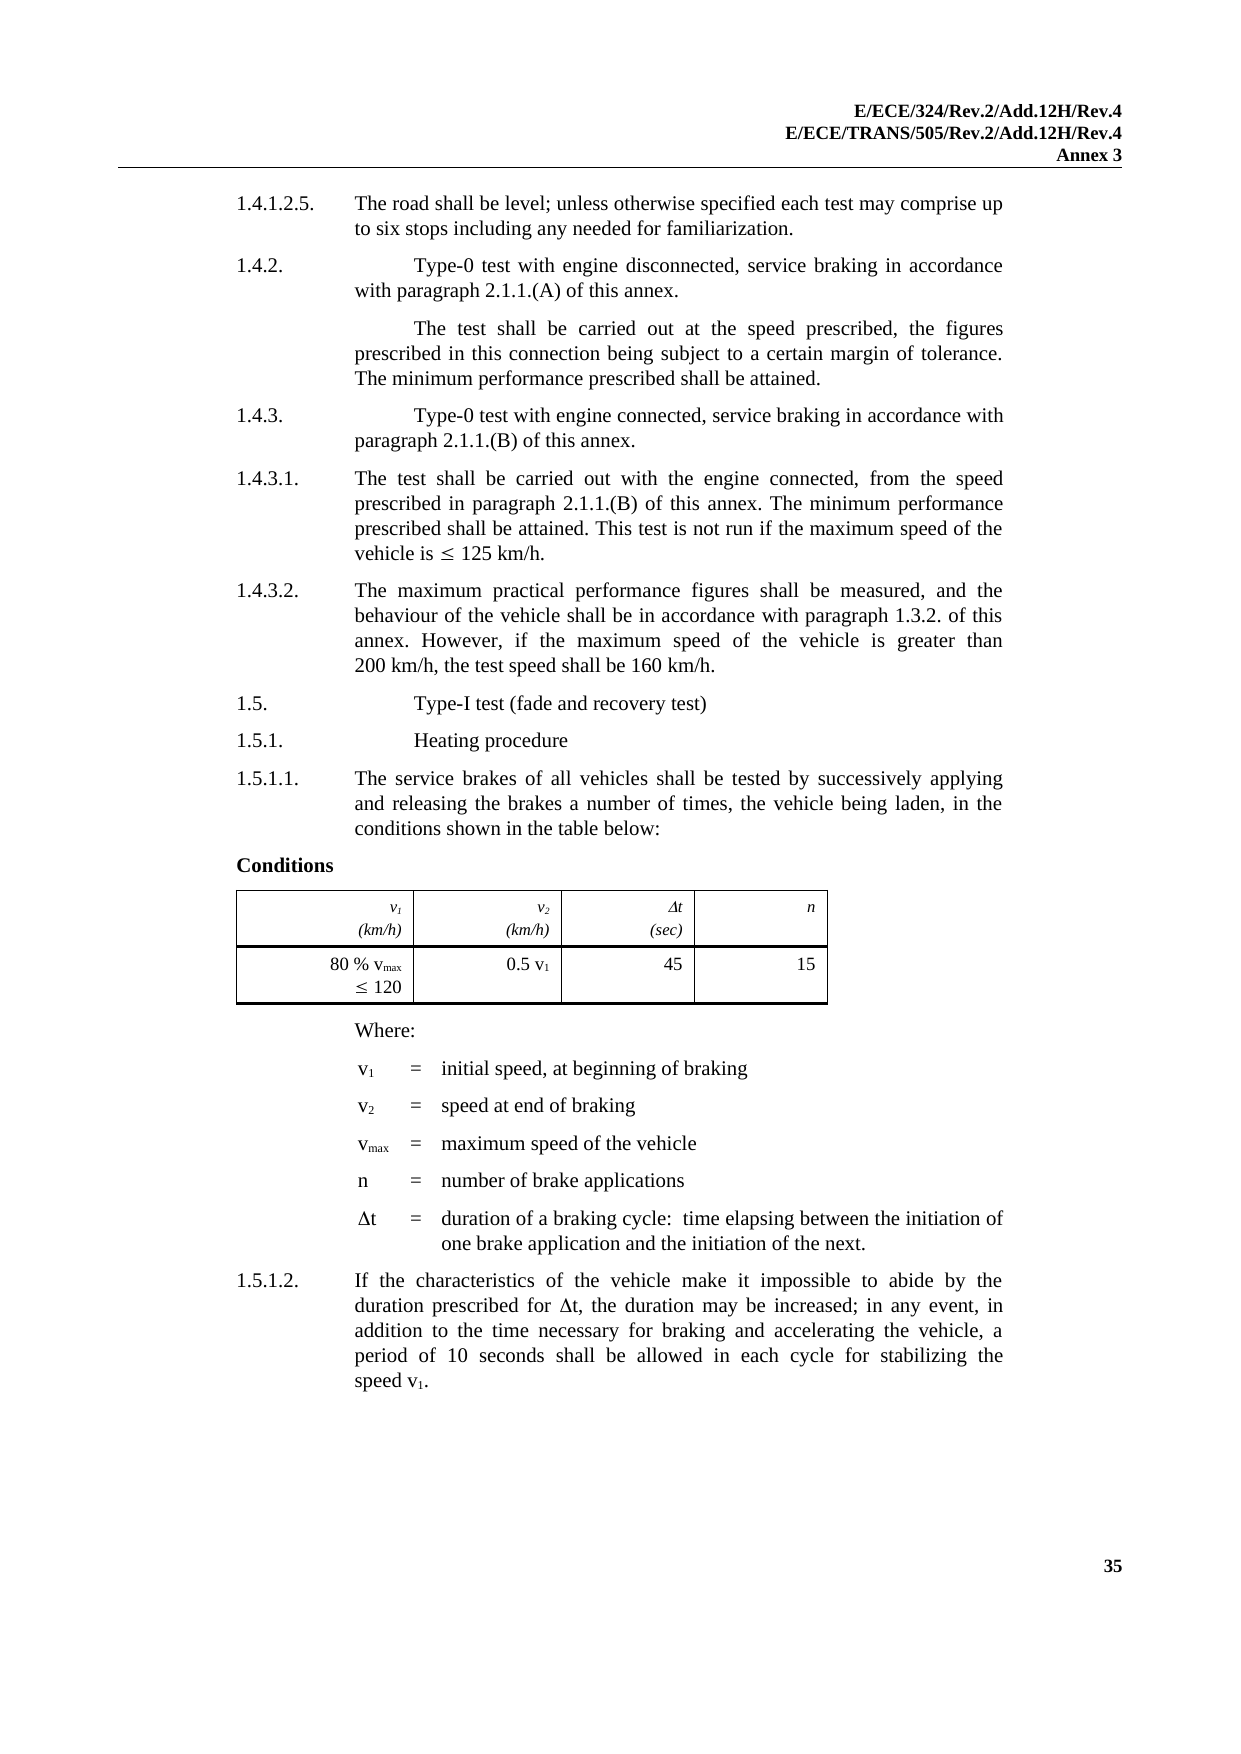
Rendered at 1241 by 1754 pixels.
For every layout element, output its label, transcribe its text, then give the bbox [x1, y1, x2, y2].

text 1.5.1. Heating procedure [236, 727, 1004, 752]
text The test shall be carried out at the speed prescribed, the figures prescribed in this connection being subject to a certain margin of tolerance. The minimum performance prescribed shall be attained. [236, 315, 1004, 390]
table_cell 15 [695, 948, 827, 1002]
text 1.5. Type-I test (fade and recovery test) [236, 690, 1004, 715]
text 1.4.3.2. The maximum practical performance figures shall be measured, and the behaviour of the vehicle shall be in accordance with paragraph 1.3.2. of this annex. However, if the maximum speed of the vehicle is greater than 200 km/h, the test speed shall be 160 km/h. [236, 577, 1004, 677]
text v1 = initial speed, at beginning of braking [236, 1055, 1004, 1080]
table_cell 80 % vmax 120 [237, 948, 413, 1002]
text n = number of brake applications [236, 1167, 1004, 1192]
text 1.4.3.1. The test shall be carried out with the engine connected, from the speed prescribed in paragraph 2.1.1.(B) of this annex. The minimum performance prescribed shall be attained. This test is not run if the maximum speed of the vehicle is 125 km/h. [236, 465, 1004, 565]
text 1.4.3. Type-0 test with engine connected, service braking in accordance with paragraph 2.1.1.(B) of this annex. [236, 402, 1004, 452]
table_header v1 (km/h) [237, 891, 413, 944]
table_header n [695, 891, 827, 944]
text Where: [236, 1017, 1004, 1042]
text vmax = maximum speed of the vehicle [236, 1130, 1004, 1155]
text v2 = speed at end of braking [236, 1092, 1004, 1117]
text 1.5.1.2. If the characteristics of the vehicle make it impossible to abide by the duration prescribed for t, the duration may be increased; in any event, in addition to the time necessary for braking and accelerating the vehicle, a period of 10 seconds shall be allowed in each cycle for stabilizing the speed v1. [236, 1267, 1004, 1392]
text t = duration of a braking cycle: time elapsing between the initiation of one brake application and the initiation of the next. [236, 1205, 1004, 1255]
table_header t (sec) [562, 891, 694, 944]
table_cell 45 [562, 948, 694, 1002]
text 1.4.1.2.5. the road shall be level; unless otherwise specified each test may comprise up to six stops including any needed for familiarization. [236, 190, 1004, 240]
table_cell 0.5 v1 [414, 948, 561, 1002]
table_header v2 (km/h) [414, 891, 561, 944]
text 1.4.2. Type-0 test with engine disconnected, service braking in accordance with paragraph 2.1.1.(A) of this annex. [236, 252, 1004, 302]
text 1.5.1.1. The service brakes of all vehicles shall be tested by successively applying and releasing the brakes a number of times, the vehicle being laden, in the conditions shown in the table below: [236, 765, 1004, 840]
text Conditions [236, 852, 1004, 877]
